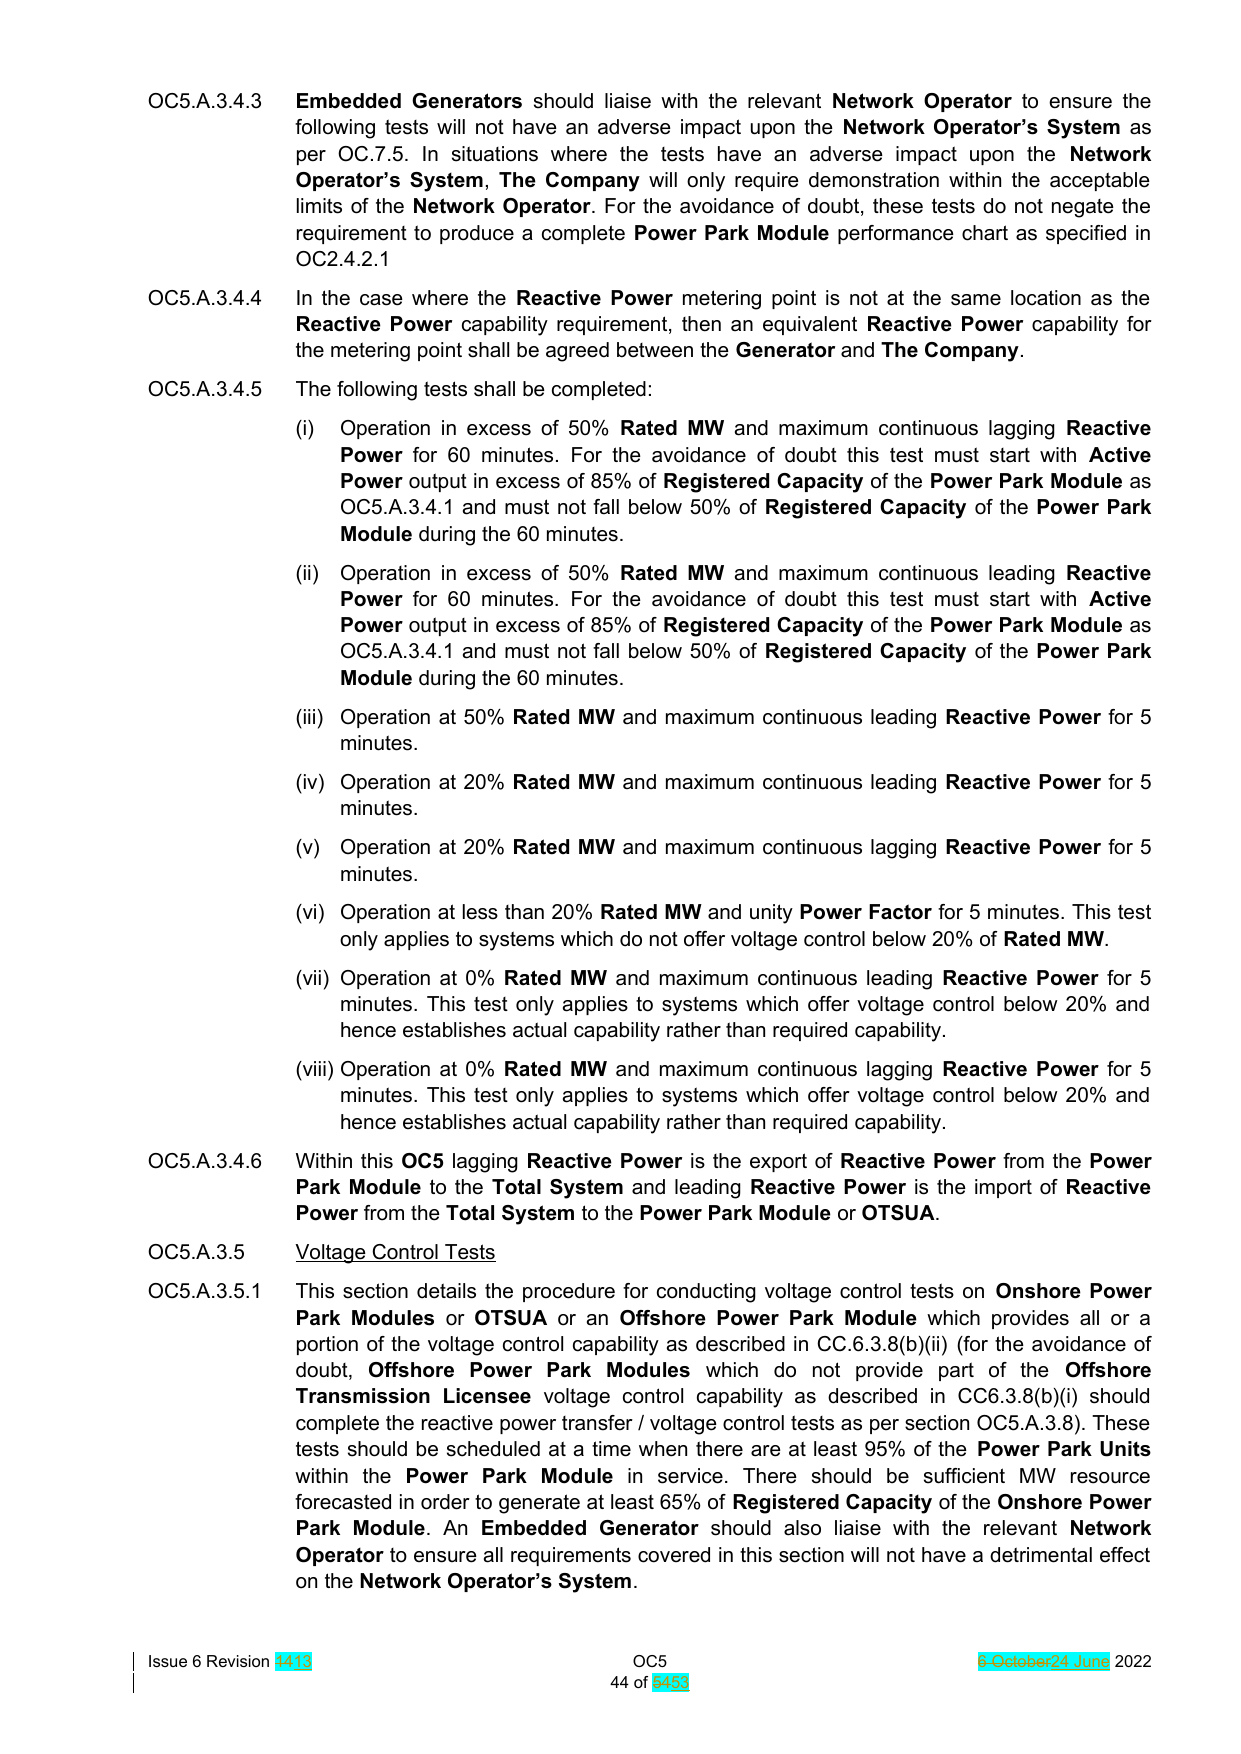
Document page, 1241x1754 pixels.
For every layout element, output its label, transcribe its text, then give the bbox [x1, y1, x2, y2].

text OC5.A.3.5 Voltage Control Tests [148, 1240, 1152, 1264]
text (vi) Operation at less than 20% Rated MW and unity Power Factor for 5 minutes. This test only applies to systems which do not offer voltage control below 20% of Rated MW. [295, 900, 1152, 951]
text OC5.A.3.4.4 In the case where the Reactive Power metering point is not at the same location as the Reactive Power capability requirement, then an equivalent Reactive Power capability for the metering point shall be agreed between the Generator and The Company. [148, 286, 1152, 362]
text (iii) Operation at 50% Rated MW and maximum continuous leading Reactive Power for 5 minutes. [295, 704, 1152, 755]
text (iv) Operation at 20% Rated MW and maximum continuous leading Reactive Power for 5 minutes. [295, 770, 1152, 820]
text OC5.A.3.4.6 Within this OC5 lagging Reactive Power is the export of Reactive Power from the Power Park Module to the Total System and leading Reactive Power is the import of Reactive Power from the Total System to the Power Park Module or OTSUA. [148, 1148, 1152, 1225]
text OC5.A.3.5.1 This section details the procedure for conducting voltage control tests on Onshore Power Park Modules or OTSUA or an Offshore Power Park Module which provides all or a portion of the voltage control capability as described in CC.6.3.8(b)(ii) (for the avoidance of doubt, Offshore Power Park Modules which do not provide part of the Offshore Transmission Licensee voltage control capability as described in CC6.3.8(b)(i) should complete the reactive power transfer / voltage control tests as per section OC5.A.3.8). These tests should be scheduled at a time when there are at least 95% of the Power Park Units within the Power Park Module in service. There should be sufficient MW resource forecasted in order to generate at least 65% of Registered Capacity of the Onshore Power Park Module. An Embedded Generator should also liaise with the relevant Network Operator to ensure all requirements covered in this section will not have a detrimental effect on the Network Operator’s System. [148, 1279, 1152, 1593]
text (i) Operation in excess of 50% Rated MW and maximum continuous lagging Reactive Power for 60 minutes. For the avoidance of doubt this test must start with Active Power output in excess of 85% of Registered Capacity of the Power Park Module as OC5.A.3.4.1 and must not fall below 50% of Registered Capacity of the Power Park Module during the 60 minutes. [295, 416, 1152, 545]
text (viii) Operation at 0% Rated MW and maximum continuous lagging Reactive Power for 5 minutes. This test only applies to systems which offer voltage control below 20% and hence establishes actual capability rather than required capability. [295, 1057, 1152, 1134]
text (v) Operation at 20% Rated MW and maximum continuous lagging Reactive Power for 5 minutes. [295, 835, 1152, 885]
text OC5.A.3.4.5 The following tests shall be completed: [148, 377, 1152, 401]
text (ii) Operation in excess of 50% Rated MW and maximum continuous leading Reactive Power for 60 minutes. For the avoidance of doubt this test must start with Active Power output in excess of 85% of Registered Capacity of the Power Park Module as OC5.A.3.4.1 and must not fall below 50% of Registered Capacity of the Power Park Module during the 60 minutes. [295, 560, 1152, 690]
text (vii) Operation at 0% Rated MW and maximum continuous leading Reactive Power for 5 minutes. This test only applies to systems which offer voltage control below 20% and hence establishes actual capability rather than required capability. [295, 965, 1152, 1042]
text OC5.A.3.4.3 Embedded Generators should liaise with the relevant Network Operator to ensure the following tests will not have an adverse impact upon the Network Operator’s System as per OC.7.5. In situations where the tests have an adverse impact upon the Network Operator’s System, The Company will only require demonstration within the acceptable limits of the Network Operator. For the avoidance of doubt, these tests do not negate the requirement to produce a complete Power Park Module performance chart as specified in OC2.4.2.1 [148, 89, 1152, 271]
